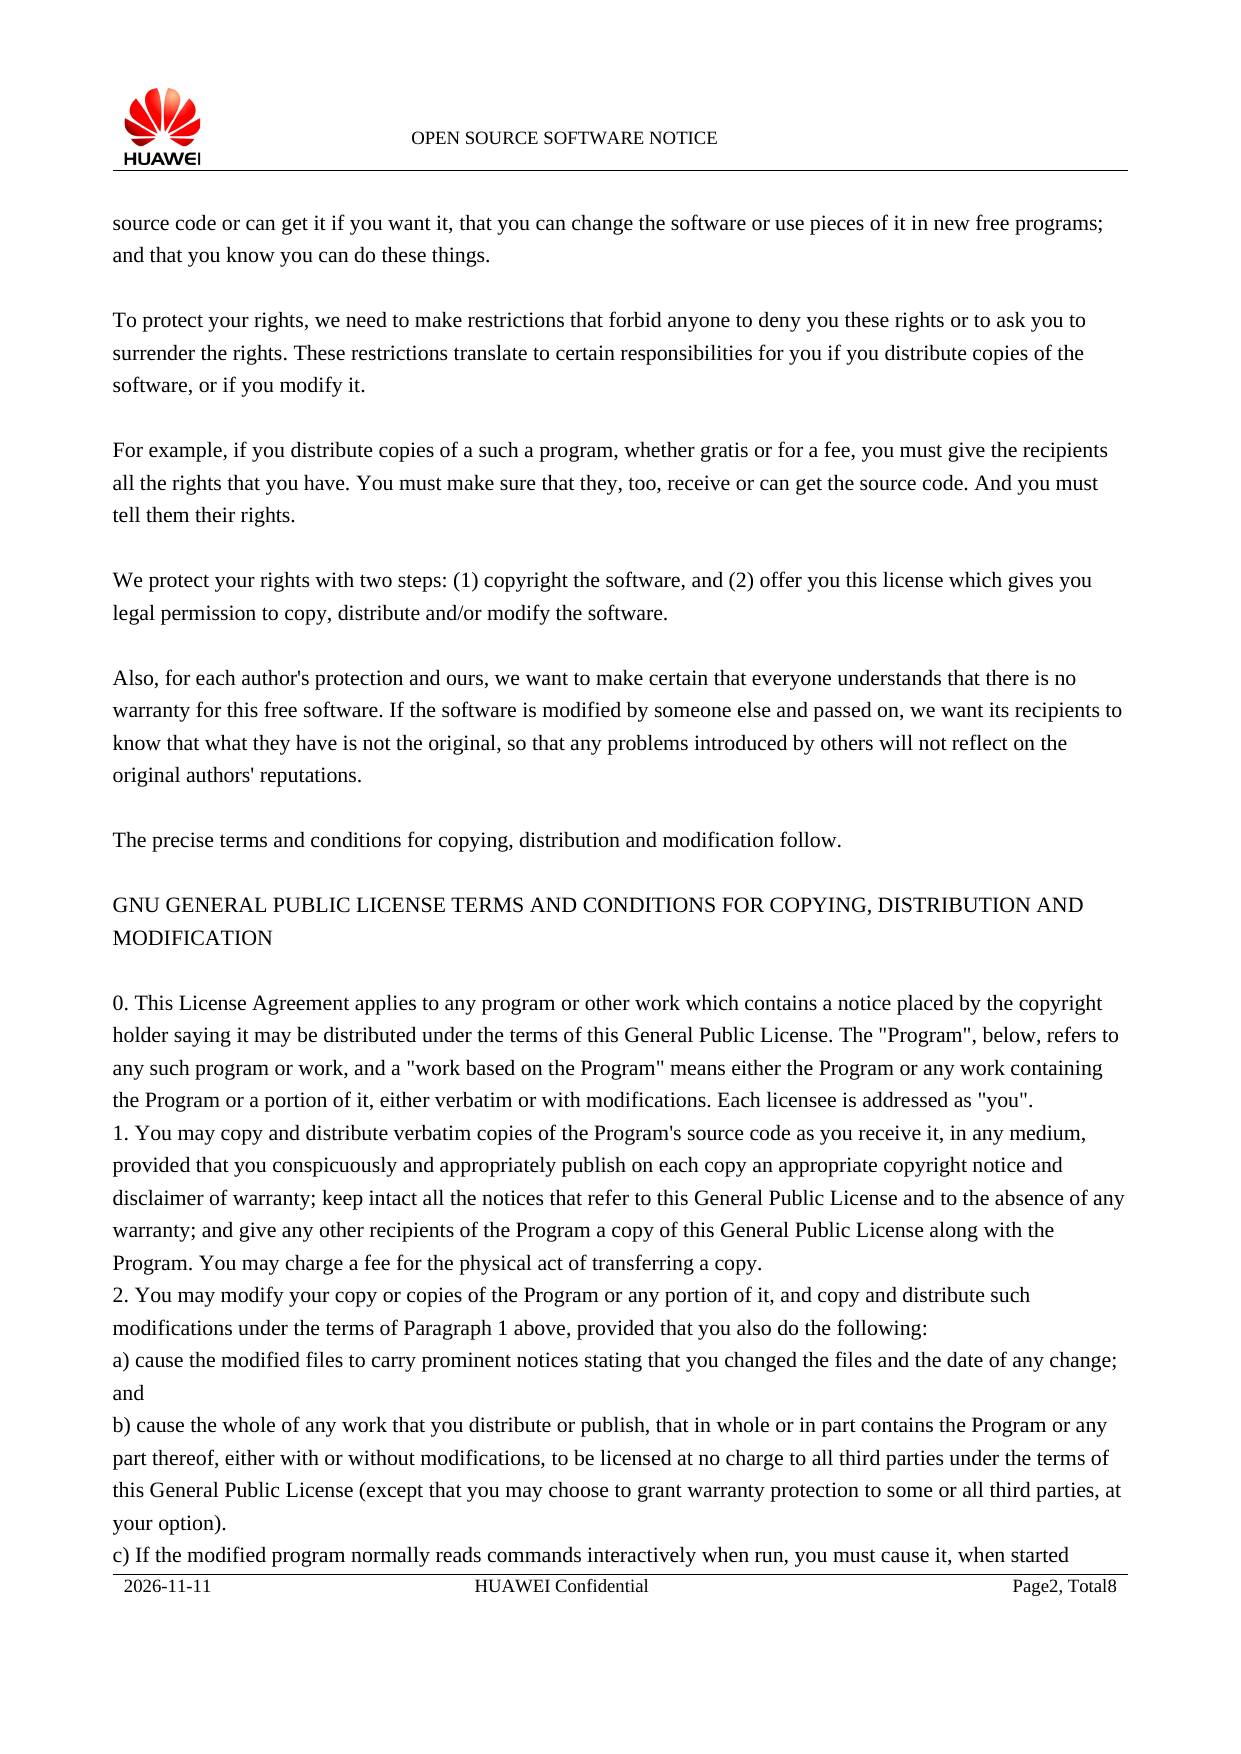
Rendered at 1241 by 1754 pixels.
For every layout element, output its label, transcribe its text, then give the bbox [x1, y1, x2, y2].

picture [124, 88, 201, 165]
